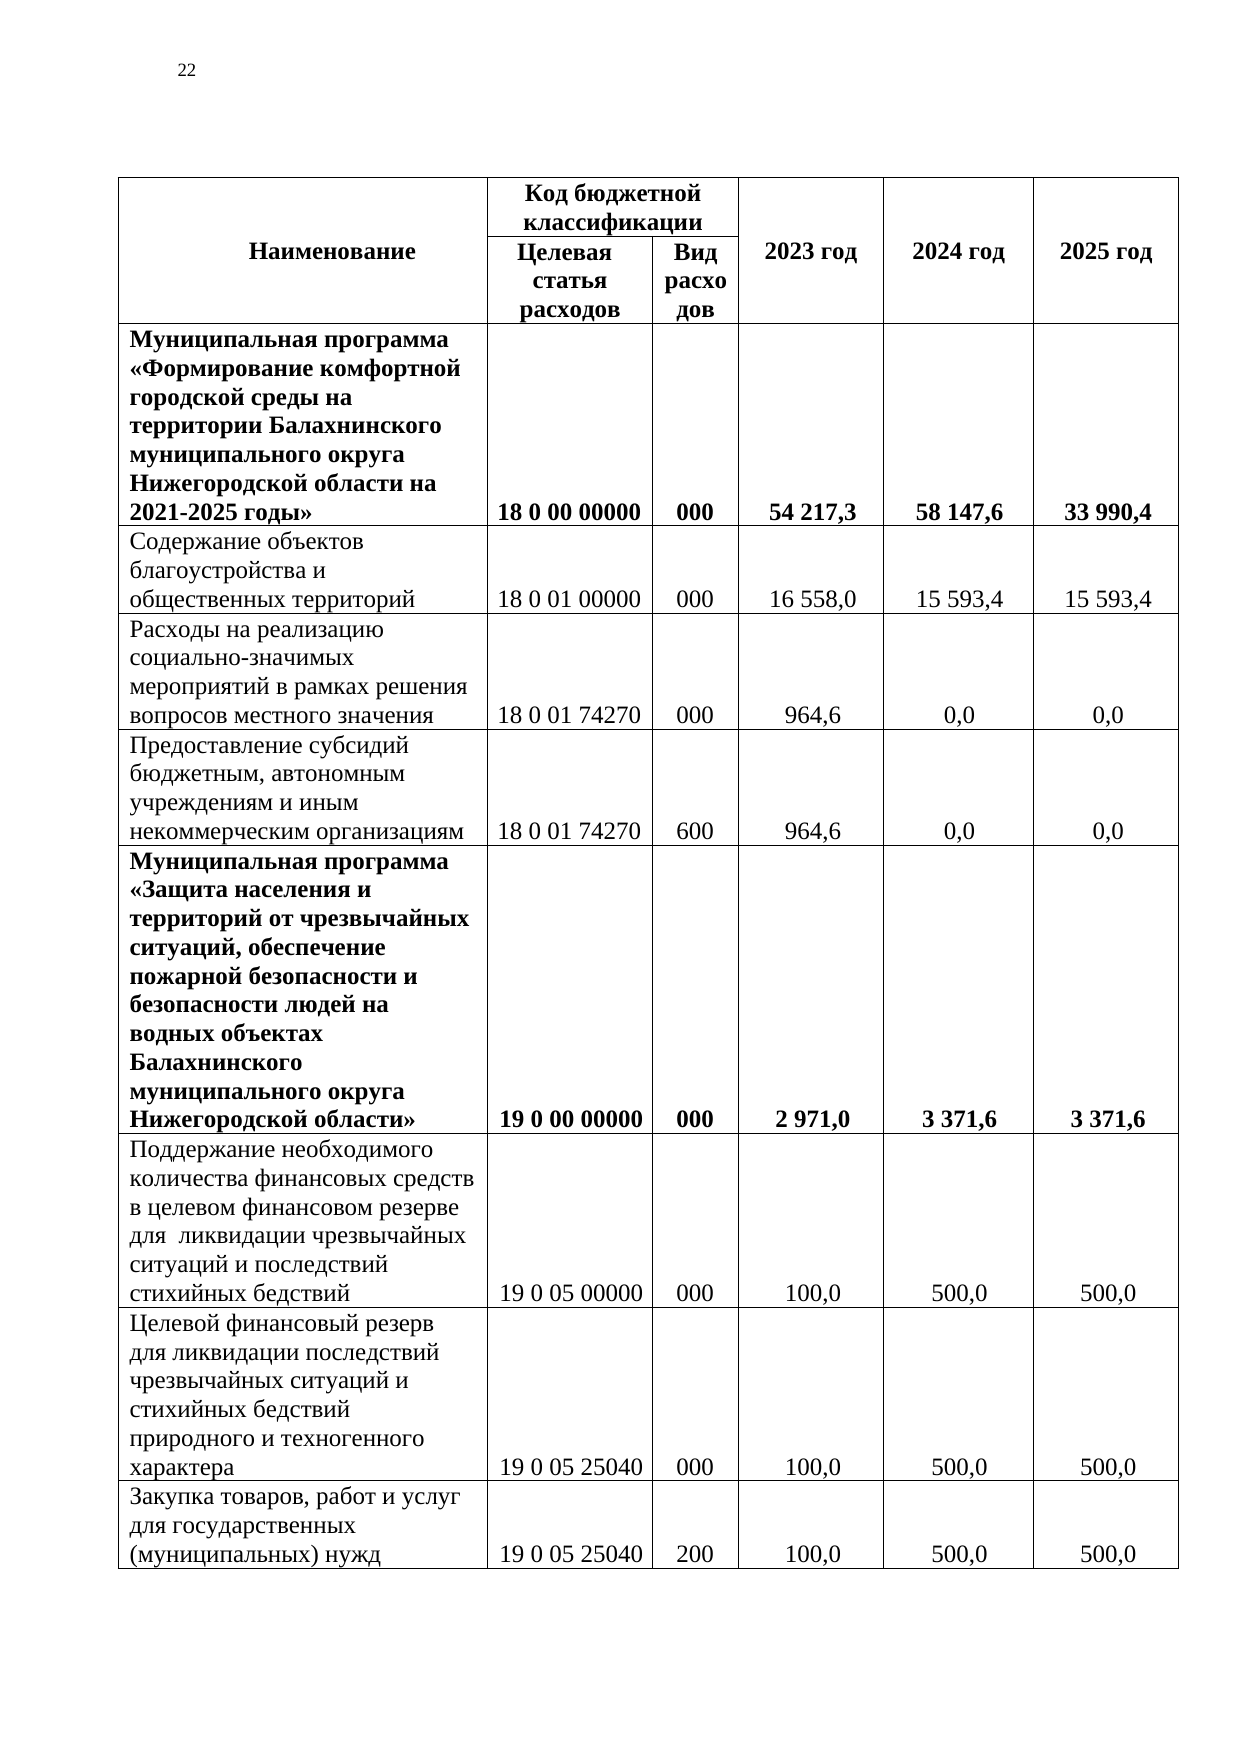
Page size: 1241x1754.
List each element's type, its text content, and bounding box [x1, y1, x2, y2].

table_cell 0,0 [884, 730, 1033, 845]
table_cell 19 0 05 00000 [488, 1134, 652, 1307]
table_cell 18 0 00 00000 [488, 324, 652, 525]
table_cell Предоставление субсидий бюджетным, автономным учреждениям и иным некоммерческим организациям [119, 730, 487, 845]
table_cell 0,0 [1034, 730, 1178, 845]
table_cell 0,0 [1034, 614, 1178, 729]
table_cell 000 [653, 1308, 738, 1480]
table_cell 19 0 05 25040 [488, 1481, 652, 1568]
table_cell 100,0 [739, 1308, 883, 1480]
table_cell Вид расходов [653, 237, 738, 323]
table_cell 15 593,4 [1034, 526, 1178, 613]
table_header Код бюджетной классификации [488, 178, 738, 236]
table_cell 000 [653, 614, 738, 729]
table_cell Муниципальная программа «Защита населения и территорий от чрезвычайных ситуаций, обеспечение пожарной безопасности и безопасности людей на водных объектах Балахнинского муниципального округа Нижегородской области» [119, 846, 487, 1133]
table_header Наименование [119, 178, 487, 323]
table_cell 58 147,6 [884, 324, 1033, 525]
table_cell Целевой финансовый резерв для ликвидации последствий чрезвычайных ситуаций и стихийных бедствий природного и техногенного характера [119, 1308, 487, 1480]
table_cell 100,0 [739, 1481, 883, 1568]
table_cell 964,6 [739, 614, 883, 729]
table_cell 18 0 01 74270 [488, 730, 652, 845]
table_cell 100,0 [739, 1134, 883, 1307]
table_cell 500,0 [884, 1481, 1033, 1568]
table_cell Муниципальная программа «Формирование комфортной городской среды на территории Балахнинского муниципального округа Нижегородской области на 2021-2025 годы» [119, 324, 487, 525]
table_cell 18 0 01 74270 [488, 614, 652, 729]
table_cell Закупка товаров, работ и услуг для государственных (муниципальных) нужд [119, 1481, 487, 1568]
table_cell 500,0 [1034, 1308, 1178, 1480]
table_cell Содержание объектов благоустройства и общественных территорий [119, 526, 487, 613]
table_cell 500,0 [1034, 1481, 1178, 1568]
table_cell Расходы на реализацию социально-значимых мероприятий в рамках решения вопросов местного значения [119, 614, 487, 729]
table_cell 000 [653, 1134, 738, 1307]
table_cell 500,0 [1034, 1134, 1178, 1307]
table_cell 500,0 [884, 1134, 1033, 1307]
table_cell 500,0 [884, 1308, 1033, 1480]
table_cell 33 990,4 [1034, 324, 1178, 525]
table_cell 000 [653, 526, 738, 613]
table_cell 19 0 00 00000 [488, 846, 652, 1133]
table_cell 600 [653, 730, 738, 845]
table_cell 3 371,6 [884, 846, 1033, 1133]
table_cell 000 [653, 846, 738, 1133]
table_header 2023 год [739, 178, 883, 323]
table_cell 16 558,0 [739, 526, 883, 613]
table_cell Целевая статья расходов [488, 237, 652, 323]
table_cell 15 593,4 [884, 526, 1033, 613]
table_cell 2 971,0 [739, 846, 883, 1133]
table_cell 54 217,3 [739, 324, 883, 525]
table_header 2024 год [884, 178, 1033, 323]
table_cell 964,6 [739, 730, 883, 845]
table_cell 18 0 01 00000 [488, 526, 652, 613]
table_cell 0,0 [884, 614, 1033, 729]
table_cell 3 371,6 [1034, 846, 1178, 1133]
table_cell 19 0 05 25040 [488, 1308, 652, 1480]
table_header 2025 год [1034, 178, 1178, 323]
table_cell 200 [653, 1481, 738, 1568]
table_cell Поддержание необходимого количества финансовых средств в целевом финансовом резерве для ликвидации чрезвычайных ситуаций и последствий стихийных бедствий [119, 1134, 487, 1307]
table_cell 000 [653, 324, 738, 525]
